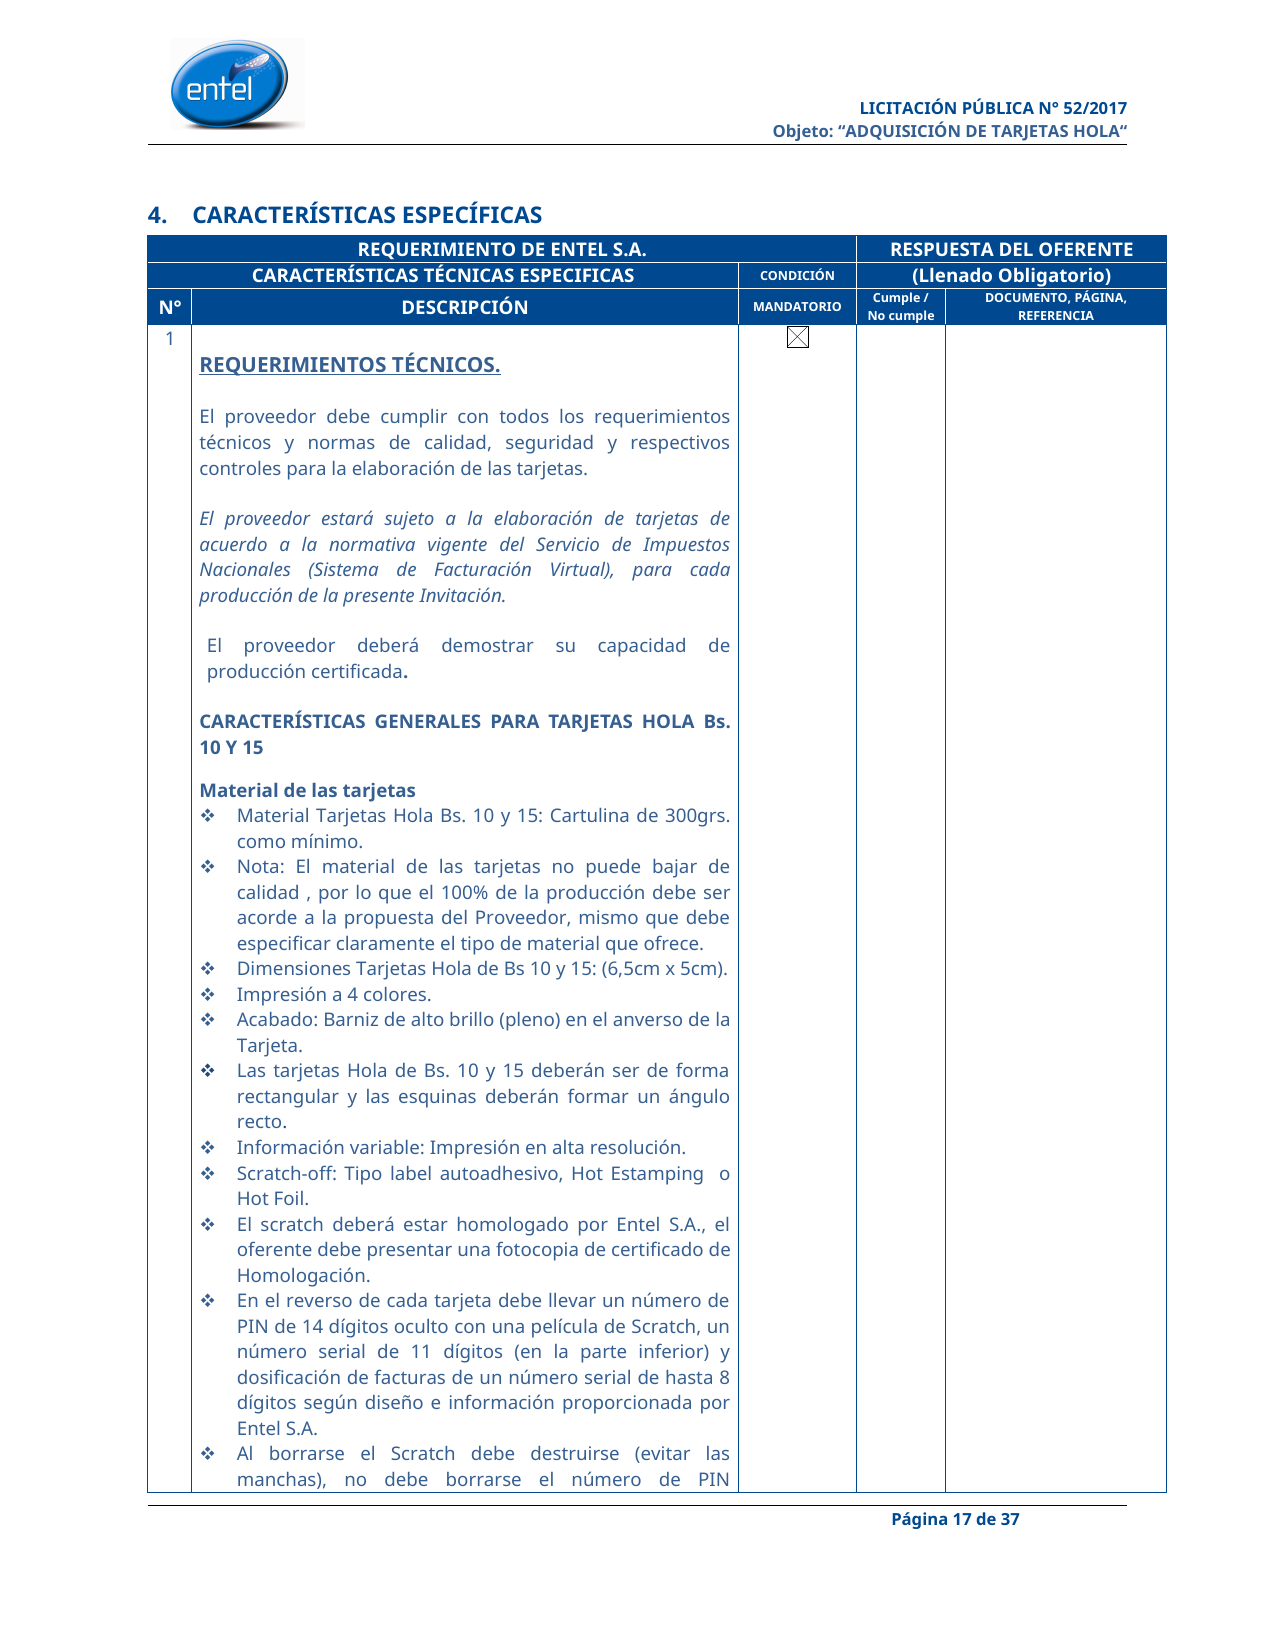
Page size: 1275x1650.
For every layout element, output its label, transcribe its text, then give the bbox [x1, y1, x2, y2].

table_cell MANDATORIO [739, 289, 856, 324]
table_cell [946, 325, 1166, 1492]
table_cell CONDICIÓN [739, 263, 856, 288]
table_cell Cumple / No cumple [857, 289, 945, 324]
table_cell [739, 325, 856, 1492]
table_cell [857, 325, 945, 1492]
table_cell N° [148, 289, 191, 324]
table_cell (Llenado Obligatorio) [857, 263, 1166, 288]
table_header RESPUESTA DEL OFERENTE [857, 236, 1166, 262]
list CARACTERÍSTICAS ESPECÍFICAS [148, 199, 1127, 230]
table_cell CARACTERÍSTICAS TÉCNICAS ESPECIFICAS [148, 263, 738, 288]
table_cell DOCUMENTO, PÁGINA, REFERENCIA [946, 289, 1166, 324]
table_header REQUERIMIENTO DE ENTEL S.A. [148, 236, 856, 262]
picture [170, 38, 305, 130]
table_cell 1 [148, 325, 191, 1492]
table_cell DESCRIPCIÓN [192, 289, 738, 324]
